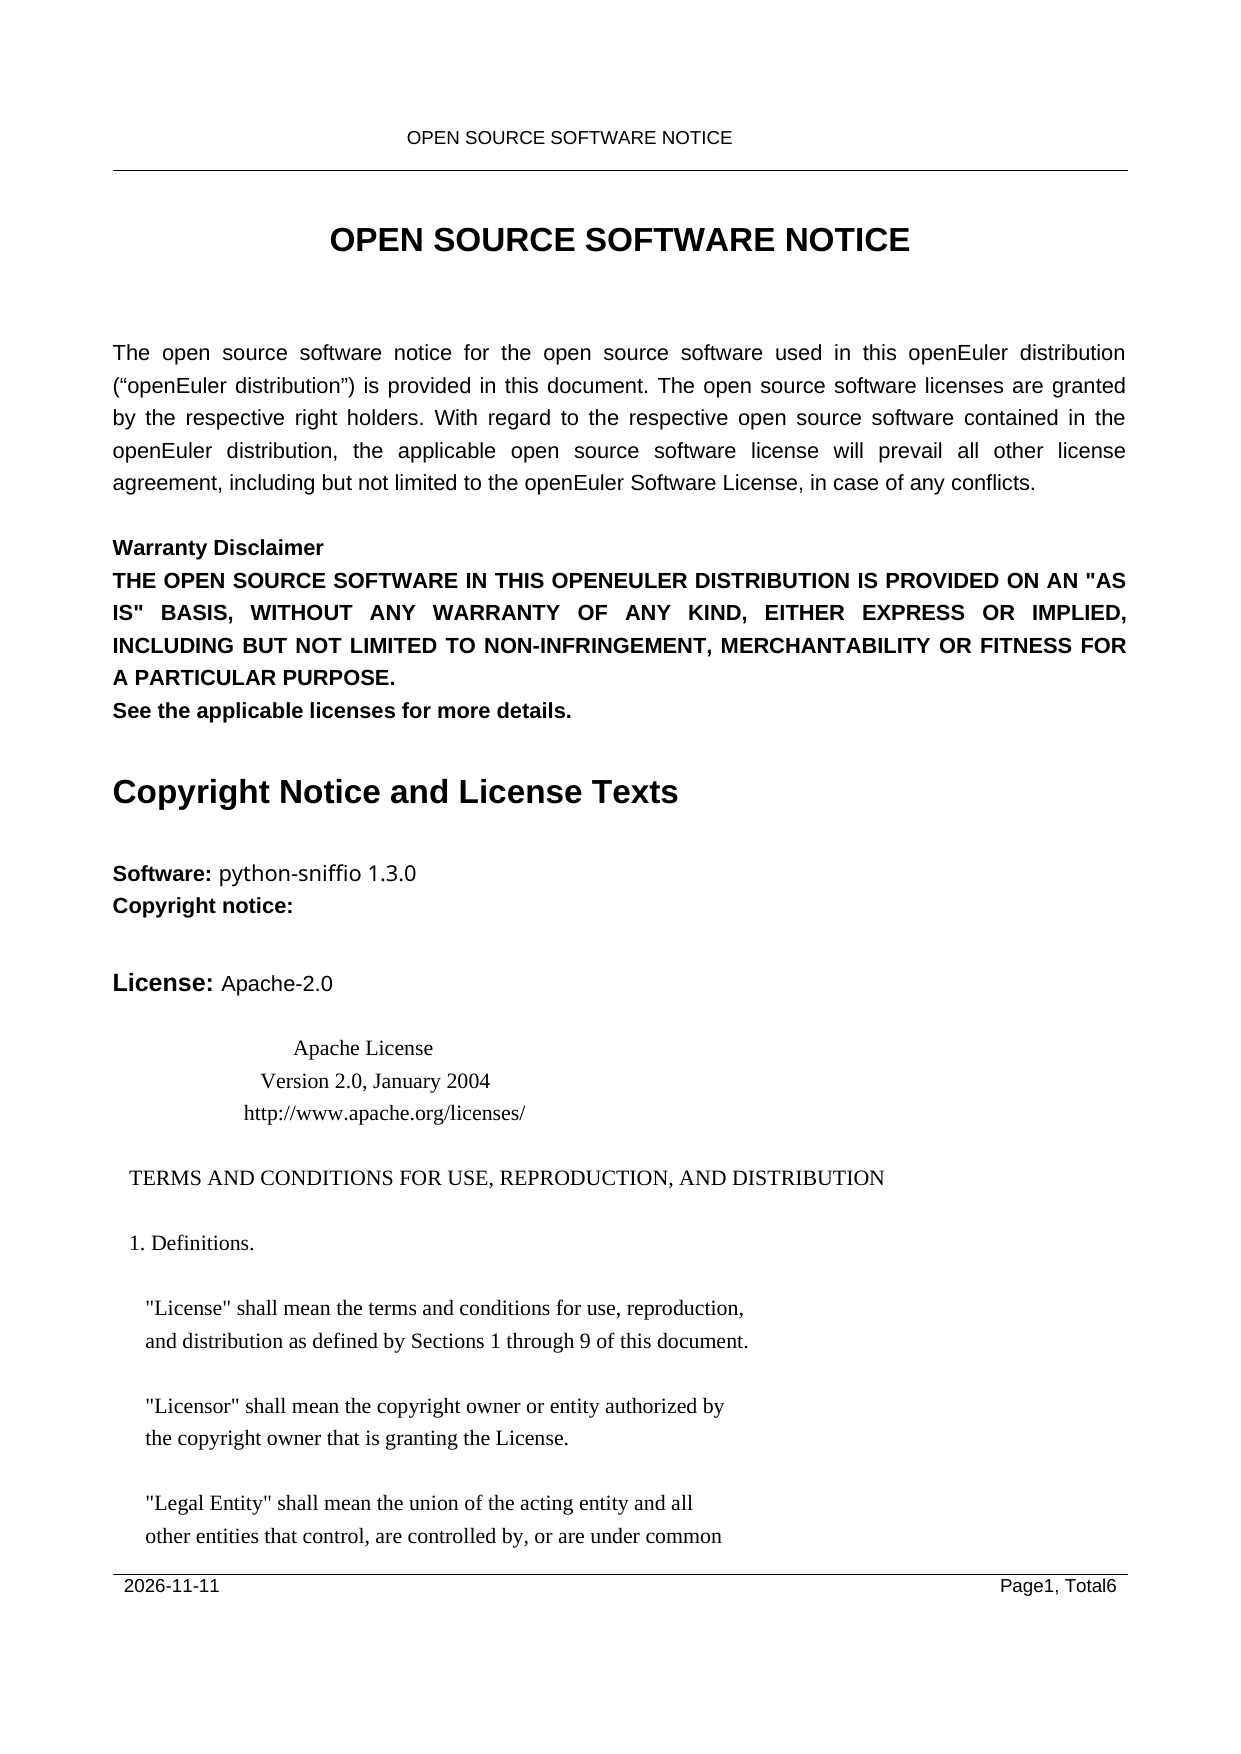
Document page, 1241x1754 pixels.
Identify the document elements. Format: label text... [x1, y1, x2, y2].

text OPEN SOURCE SOFTWARE NOTICE [112, 206, 1128, 271]
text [112, 999, 1128, 1551]
text The open source software notice for the open source software used in this openEuler distribution (“openEuler distribution”) is provided in this document. The open source software licenses are granted by the respective right holders. With regard to the respective open source software contained in the openEuler distribution, the applicable open source software license will prevail all other license agreement, including but not limited to the openEuler Software License, in case of any conflicts. [112, 336, 1128, 499]
text THE OPEN SOURCE SOFTWARE IN THIS OPENEULER DISTRIBUTION IS PROVIDED ON AN "AS IS" BASIS, WITHOUT ANY WARRANTY OF ANY KIND, EITHER EXPRESS OR IMPLIED, INCLUDING BUT NOT LIMITED TO NON-INFRINGEMENT, MERCHANTABILITY OR FITNESS FOR A PARTICULAR PURPOSE. See the applicable licenses for more details. [112, 564, 1128, 726]
title Software: python-sniffio 1.3.0 [112, 856, 1128, 889]
text Copyright notice: [112, 889, 1128, 921]
text License: Apache-2.0 [112, 966, 1128, 999]
text Copyright Notice and License Texts [112, 759, 1128, 824]
text Warranty Disclaimer [112, 531, 1128, 564]
